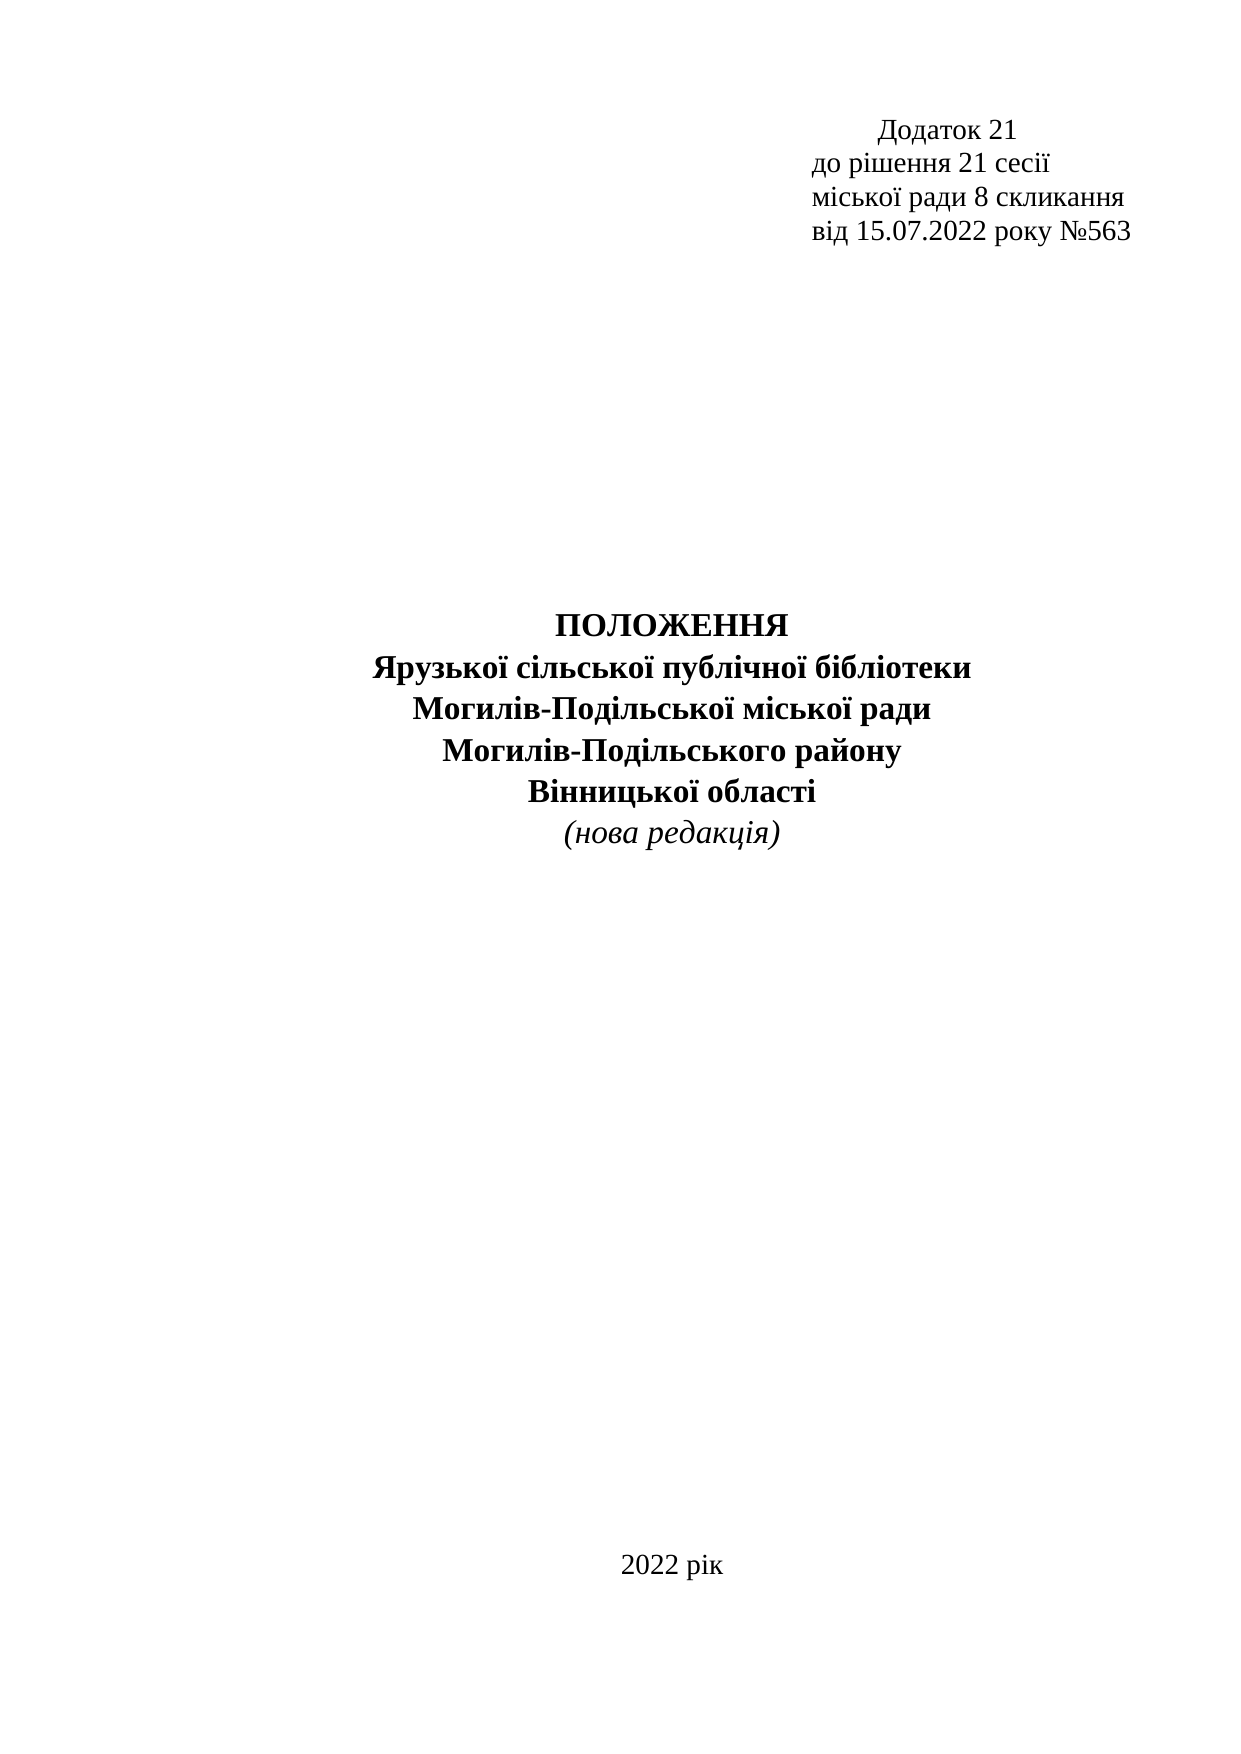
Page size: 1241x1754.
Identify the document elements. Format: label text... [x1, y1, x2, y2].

text Додаток 21 [177, 112, 1167, 146]
text від 15.07.2022 року №563 [177, 213, 1167, 246]
text до рішення 21 сесії [177, 146, 1167, 179]
text Могилів-Подільської міської ради [177, 688, 1167, 727]
text міської ради 8 скликання [177, 179, 1167, 213]
text Вінницької області [177, 771, 1167, 809]
text ПОЛОЖЕННЯ [177, 606, 1167, 644]
text (нова редакція) [177, 812, 1167, 851]
text Ярузької сільської публічної бібліотеки [177, 647, 1167, 685]
text 2022 рік [177, 1547, 1167, 1581]
text Могилів-Подільського району [177, 730, 1167, 768]
